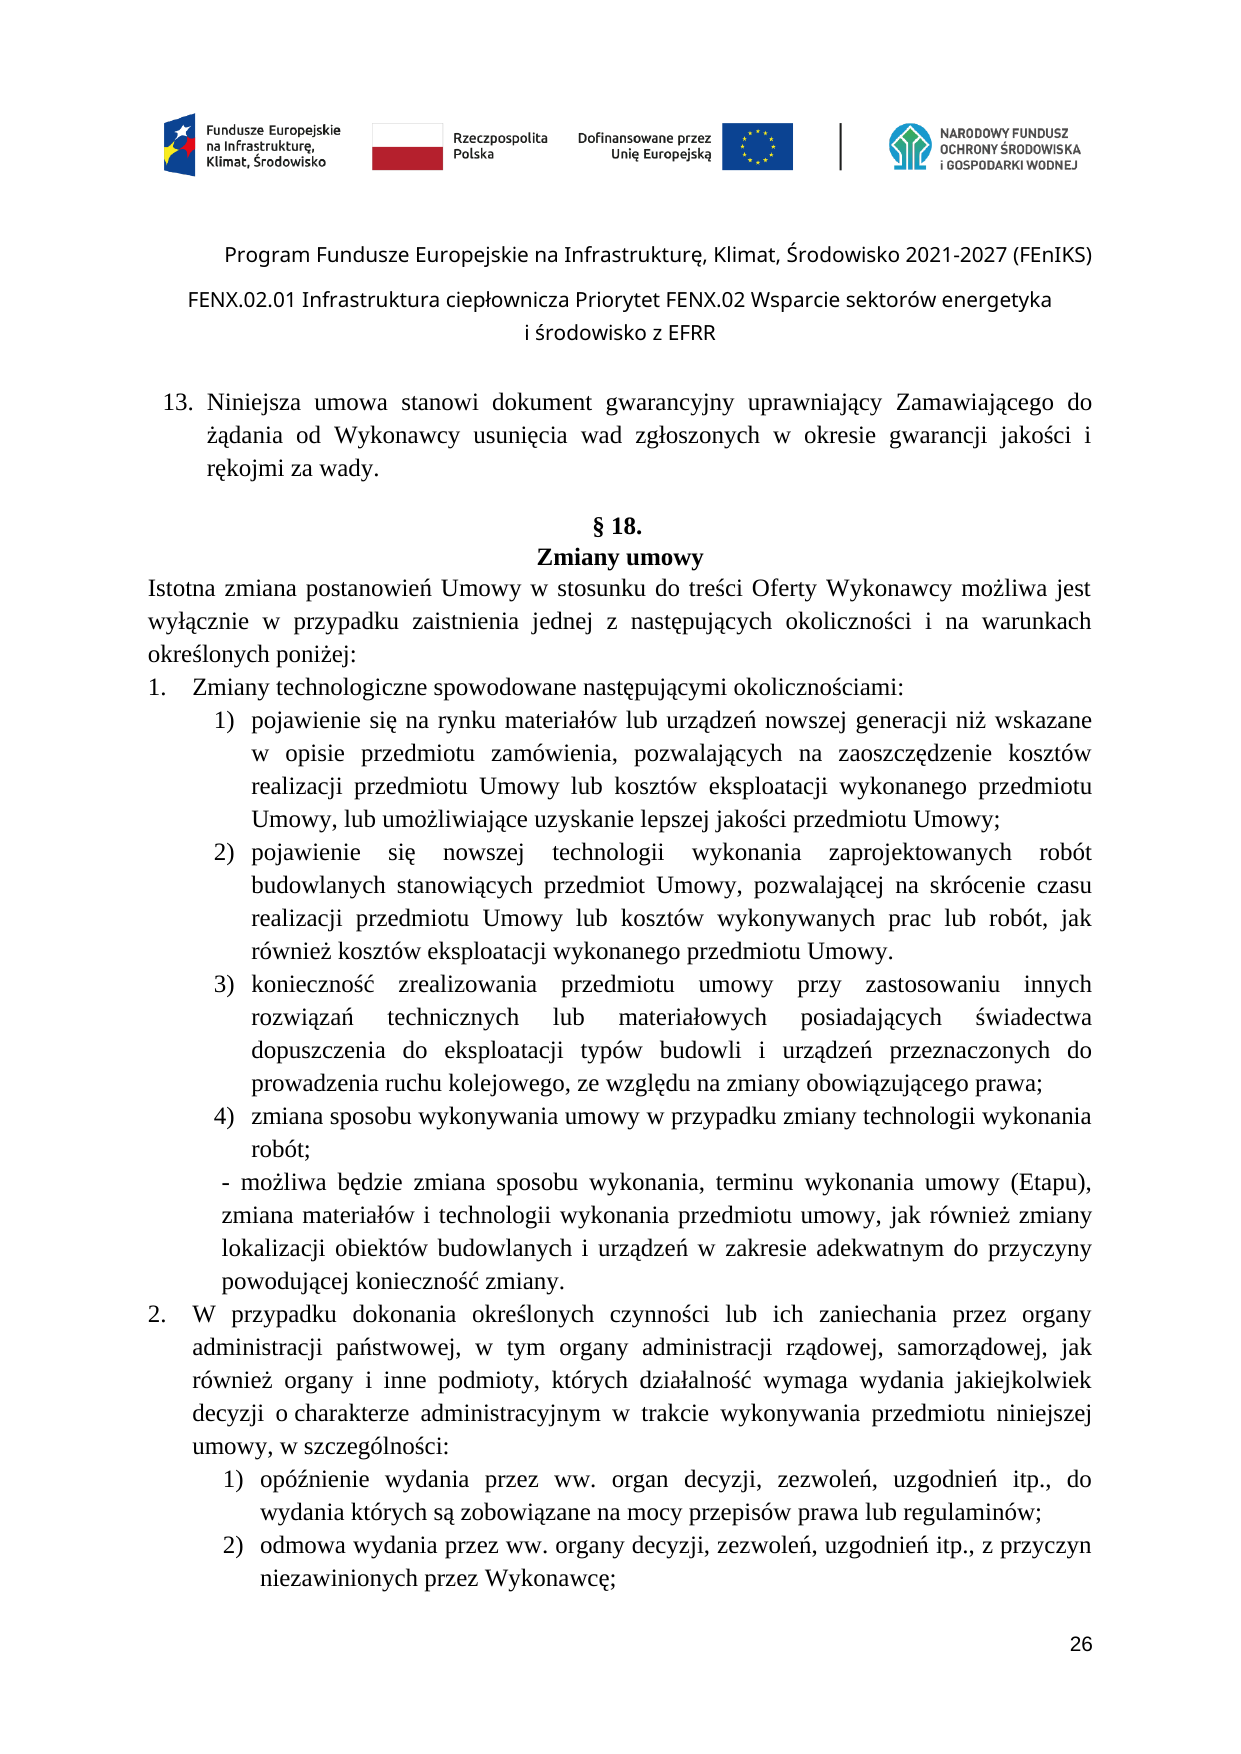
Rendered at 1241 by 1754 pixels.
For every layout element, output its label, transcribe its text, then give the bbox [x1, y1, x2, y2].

text Istotna zmiana postanowień Umowy w stosunku do treści Oferty Wykonawcy możliwa jest wyłącznie w przypadku zaistnienia jednej z następujących okoliczności i na warunkach określonych poniżej: [148, 573, 1093, 668]
list odmowa wydania przez ww. organy decyzji, zezwoleń, uzgodnień itp., z przyczyn niezawinionych przez Wykonawcę; [223, 1530, 1093, 1592]
list konieczność zrealizowania przedmiotu umowy przy zastosowaniu innych rozwiązań technicznych lub materiałowych posiadających świadectwa dopuszczenia do eksploatacji typów budowli i urządzeń przeznaczonych do prowadzenia ruchu kolejowego, ze względu na zmiany obowiązującego prawa; [213, 969, 1093, 1097]
list pojawienie się na rynku materiałów lub urządzeń nowszej generacji niż wskazane w opisie przedmiotu zamówienia, pozwalających na zaoszczędzenie kosztów realizacji przedmiotu Umowy lub kosztów eksploatacji wykonanego przedmiotu Umowy, lub umożliwiające uzyskanie lepszej jakości przedmiotu Umowy; [213, 705, 1093, 833]
list Zmiany technologiczne spowodowane następującymi okolicznościami: [148, 672, 1093, 701]
text - możliwa będzie zmiana sposobu wykonania, terminu wykonania umowy (Etapu), zmiana materiałów i technologii wykonania przedmiotu umowy, jak również zmiany lokalizacji obiektów budowlanych i urządzeń w zakresie adekwatnym do przyczyny powodującej konieczność zmiany. [221, 1167, 1093, 1295]
text § 18. Zmiany umowy [148, 511, 1093, 571]
list Niniejsza umowa stanowi dokument gwarancyjny uprawniający Zamawiającego do żądania od Wykonawcy usunięcia wad zgłoszonych w okresie gwarancji jakości i rękojmi za wady. [162, 387, 1093, 481]
list opóźnienie wydania przez ww. organ decyzji, zezwoleń, uzgodnień itp., do wydania których są zobowiązane na mocy przepisów prawa lub regulaminów; [223, 1464, 1093, 1526]
list zmiana sposobu wykonywania umowy w przypadku zmiany technologii wykonania robót; [213, 1101, 1093, 1163]
list pojawienie się nowszej technologii wykonania zaprojektowanych robót budowlanych stanowiących przedmiot Umowy, pozwalającej na skrócenie czasu realizacji przedmiotu Umowy lub kosztów wykonywanych prac lub robót, jak również kosztów eksploatacji wykonanego przedmiotu Umowy. [213, 837, 1093, 965]
picture [147, 97, 1093, 192]
list W przypadku dokonania określonych czynności lub ich zaniechania przez organy administracji państwowej, w tym organy administracji rządowej, samorządowej, jak również organy i inne podmioty, których działalność wymaga wydania jakiejkolwiek decyzji o charakterze administracyjnym w trakcie wykonywania przedmiotu niniejszej umowy, w szczególności: [148, 1299, 1093, 1460]
